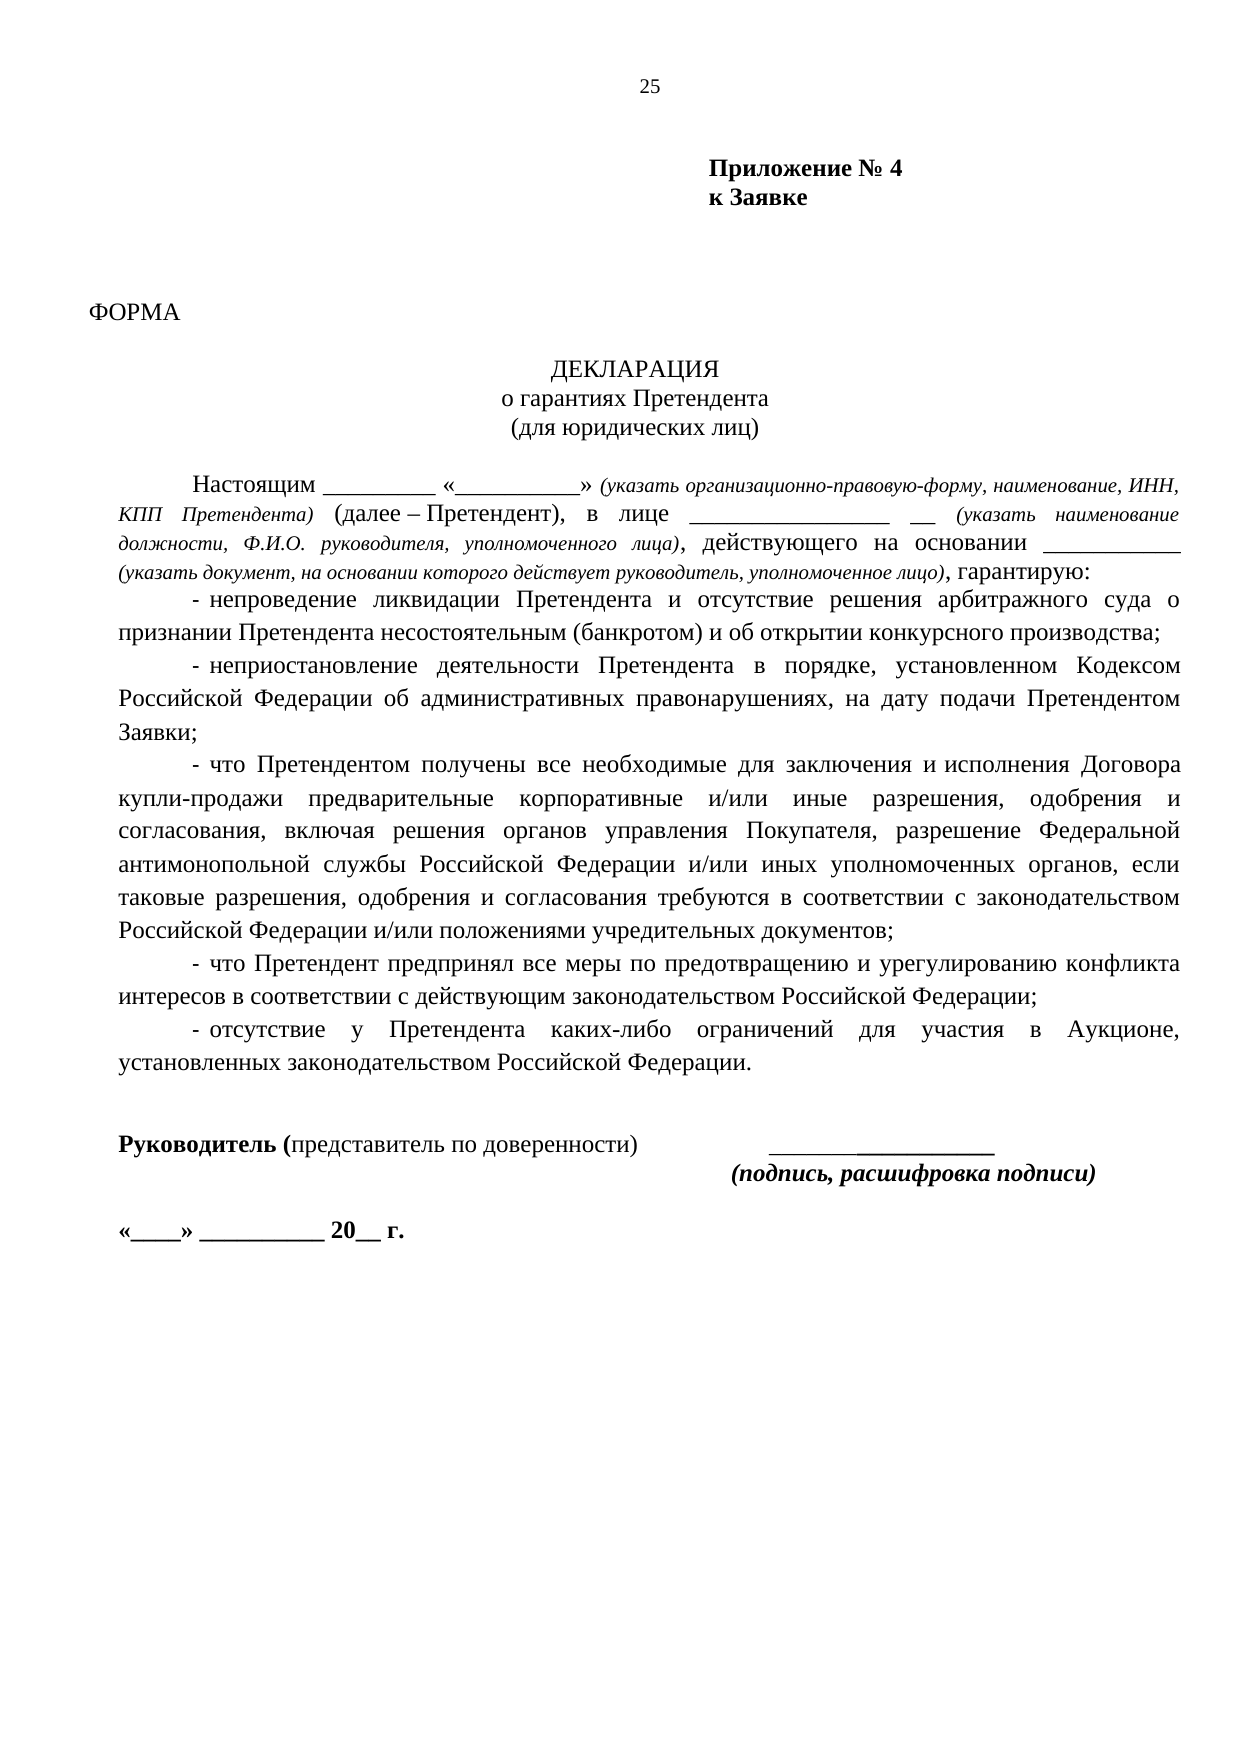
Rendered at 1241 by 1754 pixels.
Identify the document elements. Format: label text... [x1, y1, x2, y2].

text «____» __________ 20__ г. [118, 1216, 1181, 1244]
text Руководитель (представитель по доверенности) __________________ (подпись, расшифровка подписи) [118, 1129, 1181, 1187]
list отсутствие у Претендента каких-либо ограничений для участия в Аукционе, установленных законодательством Российской Федерации. [118, 1014, 1181, 1076]
list что Претендент предпринял все меры по предотвращению и урегулированию конфликта интересов в соответствии с действующим законодательством Российской Федерации; [118, 948, 1181, 1009]
text ФОРМА [88, 297, 1181, 326]
text к Заявке [709, 182, 1181, 211]
list неприостановление деятельности Претендента в порядке, установленном Кодексом Российской Федерации об административных правонарушениях, на дату подачи Претендентом Заявки; [118, 651, 1181, 745]
text (для юридических лиц) [88, 412, 1181, 441]
text Приложение № 4 [709, 153, 1181, 182]
text ДЕКЛАРАЦИЯ [88, 354, 1181, 383]
list непроведение ликвидации Претендента и отсутствие решения арбитражного суда о признании Претендента несостоятельным (банкротом) и об открытии конкурсного производства; [118, 584, 1181, 646]
text Настоящим _________ «__________» (указать организационно-правовую-форму, наименование, ИНН, КПП Претендента) (далее – Претендент), в лице ________________ __ (указать наименование должности, Ф.И.О. руководителя, уполномоченного лица), действующего на основании ___________ (указать документ, на основании которого действует руководитель, уполномоченное лицо), гарантирую: [118, 469, 1181, 584]
text о гарантиях Претендента [88, 383, 1181, 412]
list что Претендентом получены все необходимые для заключения и исполнения Договора купли-продажи предварительные корпоративные и/или иные разрешения, одобрения и согласования, включая решения органов управления Покупателя, разрешение Федеральной антимонопольной службы Российской Федерации и/или иных уполномоченных органов, если таковые разрешения, одобрения и согласования требуются в соответствии с законодательством Российской Федерации и/или положениями учредительных документов; [118, 749, 1181, 943]
